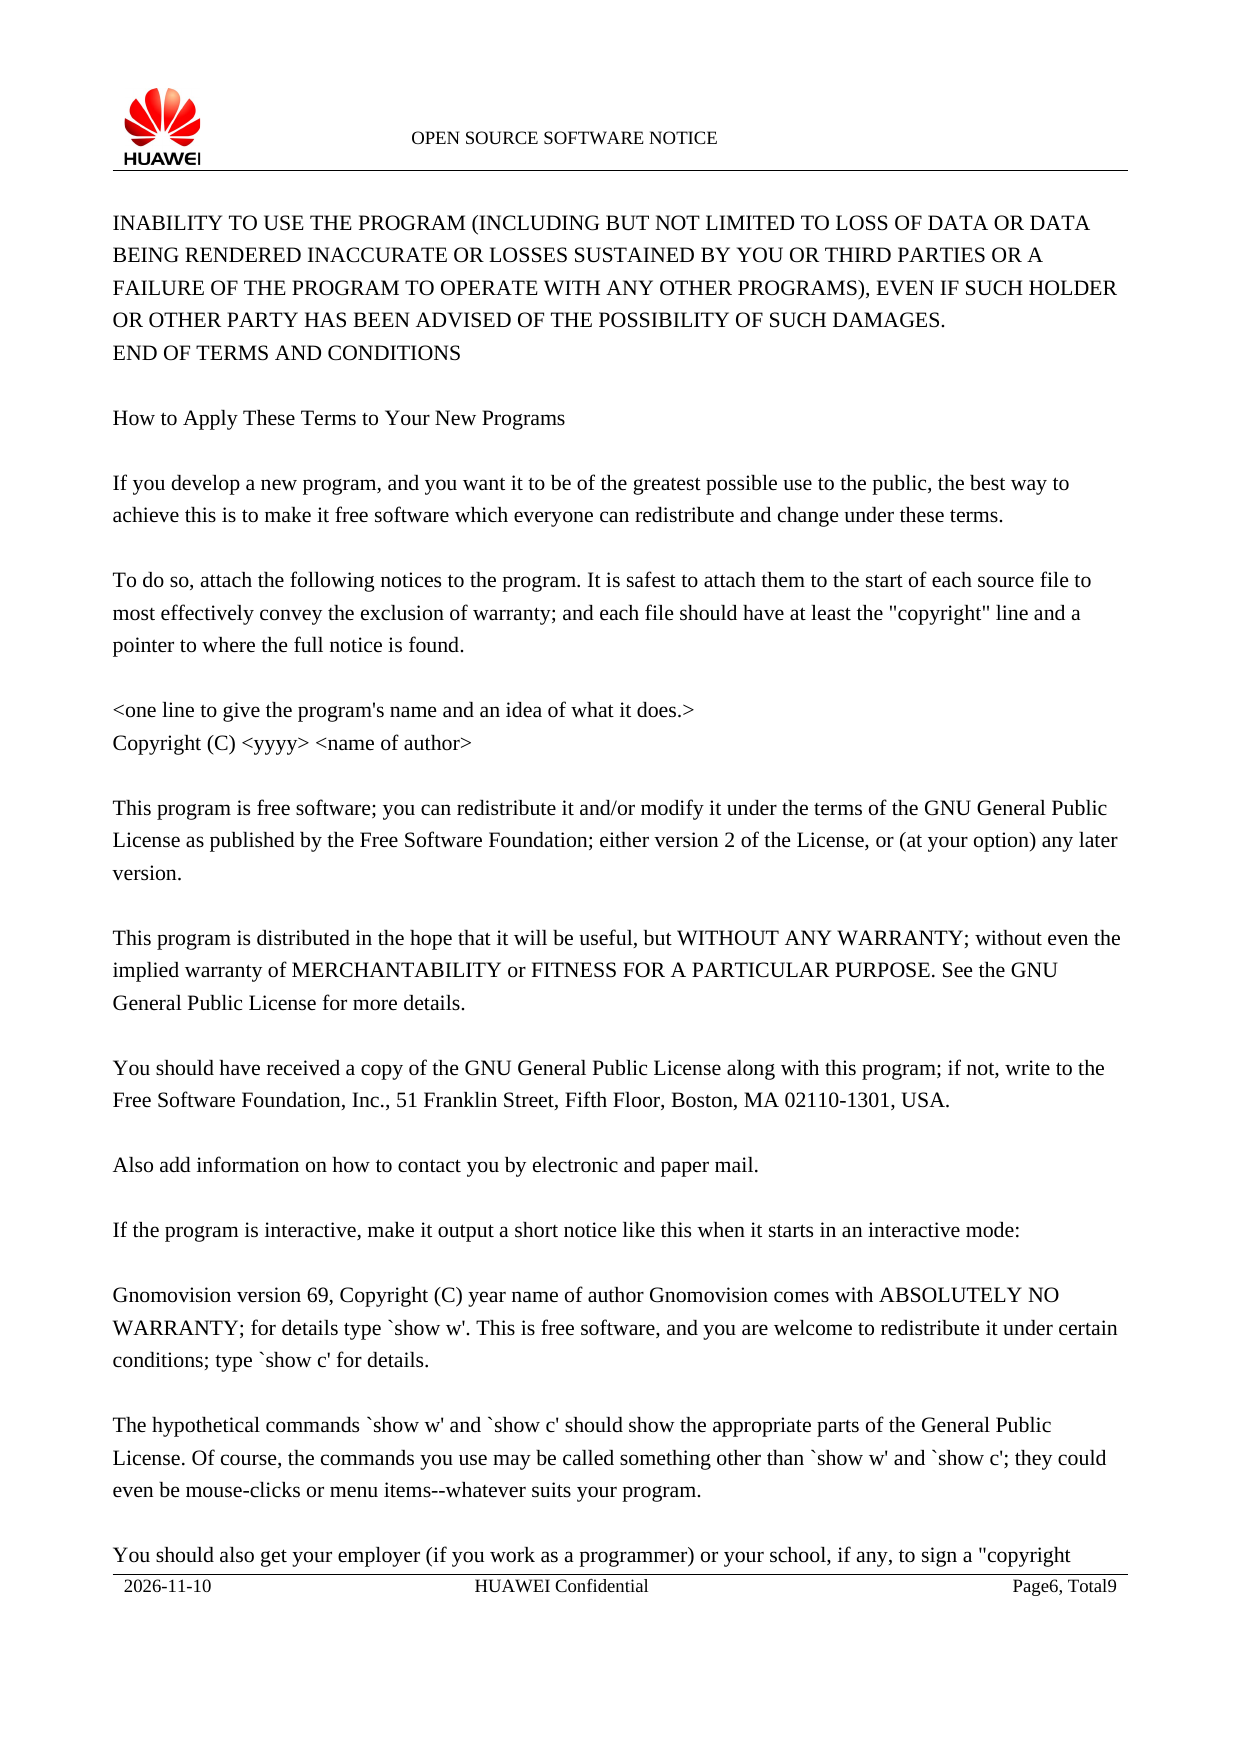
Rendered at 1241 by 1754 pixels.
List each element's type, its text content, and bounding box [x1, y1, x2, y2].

picture [124, 88, 201, 165]
